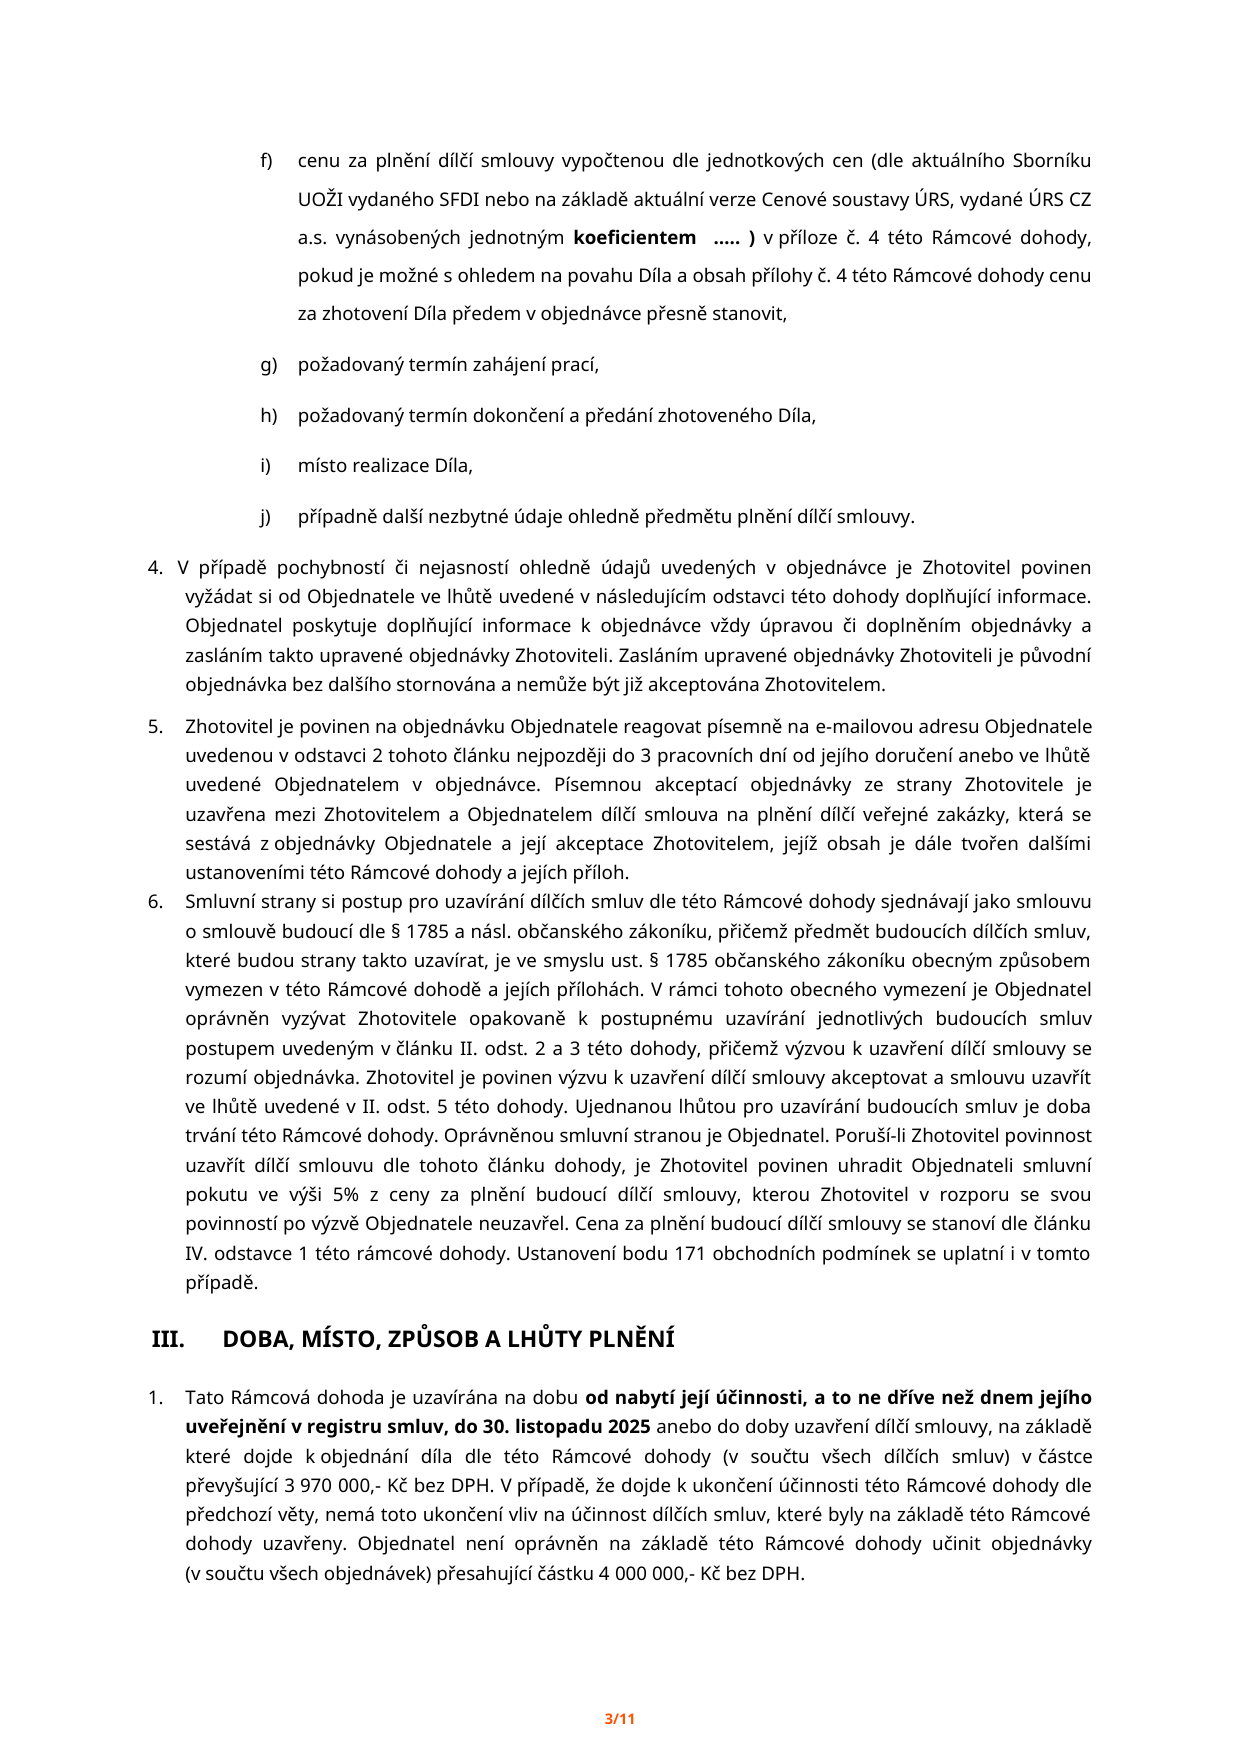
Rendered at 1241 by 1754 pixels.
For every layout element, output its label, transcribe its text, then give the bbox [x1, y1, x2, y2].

list místo realizace Díla, [260, 453, 1093, 478]
list Zhotovitel je povinen na objednávku Objednatele reagovat písemně na e-mailovou adresu Objednatele uvedenou v odstavci 2 tohoto článku nejpozději do 3 pracovních dní od jejího doručení anebo ve lhůtě uvedené Objednatelem v objednávce. Písemnou akceptací objednávky ze strany Zhotovitele je uzavřena mezi Zhotovitelem a Objednatelem dílčí smlouva na plnění dílčí veřejné zakázky, která se sestává z objednávky Objednatele a její akceptace Zhotovitelem, jejíž obsah je dále tvořen dalšími ustanoveními této Rámcové dohody a jejích příloh. [148, 713, 1093, 885]
list DOBA, MÍSTO, ZPŮSOB A LHŮTY PLNĚNÍ [185, 1323, 1093, 1355]
list požadovaný termín zahájení prací, [260, 351, 1093, 377]
text Tato Rámcová dohoda je uzavírána na dobu od nabytí její účinnosti, a to ne dříve než dnem jejího uveřejnění v registru smluv, do 30. listopadu 2025 anebo do doby uzavření dílčí smlouvy, na základě které dojde k objednání díla dle této Rámcové dohody (v součtu všech dílčích smluv) v částce převyšující 3 970 000,- Kč bez DPH. V případě, že dojde k ukončení účinnosti této Rámcové dohody dle předchozí věty, nemá toto ukončení vliv na účinnost dílčích smluv, které byly na základě této Rámcové dohody uzavřeny. Objednatel není oprávněn na základě této Rámcové dohody učinit objednávky (v součtu všech objednávek) přesahující částku 4 000 000,- Kč bez DPH. [148, 1384, 1093, 1586]
list požadovaný termín dokončení a předání zhotoveného Díla, [260, 402, 1093, 427]
list Smluvní strany si postup pro uzavírání dílčích smluv dle této Rámcové dohody sjednávají jako smlouvu o smlouvě budoucí dle § 1785 a násl. občanského zákoníku, přičemž předmět budoucích dílčích smluv, které budou strany takto uzavírat, je ve smyslu ust. § 1785 občanského zákoníku obecným způsobem vymezen v této Rámcové dohodě a jejích přílohách. V rámci tohoto obecného vymezení je Objednatel oprávněn vyzývat Zhotovitele opakovaně k postupnému uzavírání jednotlivých budoucích smluv postupem uvedeným v článku II. odst. 2 a 3 této dohody, přičemž výzvou k uzavření dílčí smlouvy se rozumí objednávka. Zhotovitel je povinen výzvu k uzavření dílčí smlouvy akceptovat a smlouvu uzavřít ve lhůtě uvedené v II. odst. 5 této dohody. Ujednanou lhůtou pro uzavírání budoucích smluv je doba trvání této Rámcové dohody. Oprávněnou smluvní stranou je Objednatel. Poruší-li Zhotovitel povinnost uzavřít dílčí smlouvu dle tohoto článku dohody, je Zhotovitel povinen uhradit Objednateli smluvní pokutu ve výši 5% z ceny za plnění budoucí dílčí smlouvy, kterou Zhotovitel v rozporu se svou povinností po výzvě Objednatele neuzavřel. Cena za plnění budoucí dílčí smlouvy se stanoví dle článku IV. odstavce 1 této rámcové dohody. Ustanovení bodu 171 obchodních podmínek se uplatní i v tomto případě. [148, 889, 1093, 1295]
list cenu za plnění dílčí smlouvy vypočtenou dle jednotkových cen (dle aktuálního Sborníku UOŽI vydaného SFDI nebo na základě aktuální verze Cenové soustavy ÚRS, vydané ÚRS CZ a.s. vynásobených jednotným koeficientem ….. ) v příloze č. 4 této Rámcové dohody, pokud je možné s ohledem na povahu Díla a obsah přílohy č. 4 této Rámcové dohody cenu za zhotovení Díla předem v objednávce přesně stanovit, [260, 148, 1093, 326]
list V případě pochybností či nejasností ohledně údajů uvedených v objednávce je Zhotovitel povinen vyžádat si od Objednatele ve lhůtě uvedené v následujícím odstavci této dohody doplňující informace. Objednatel poskytuje doplňující informace k objednávce vždy úpravou či doplněním objednávky a zasláním takto upravené objednávky Zhotoviteli. Zasláním upravené objednávky Zhotoviteli je původní objednávka bez dalšího stornována a nemůže být již akceptována Zhotovitelem. [148, 554, 1093, 697]
list případně další nezbytné údaje ohledně předmětu plnění dílčí smlouvy. [260, 503, 1093, 529]
